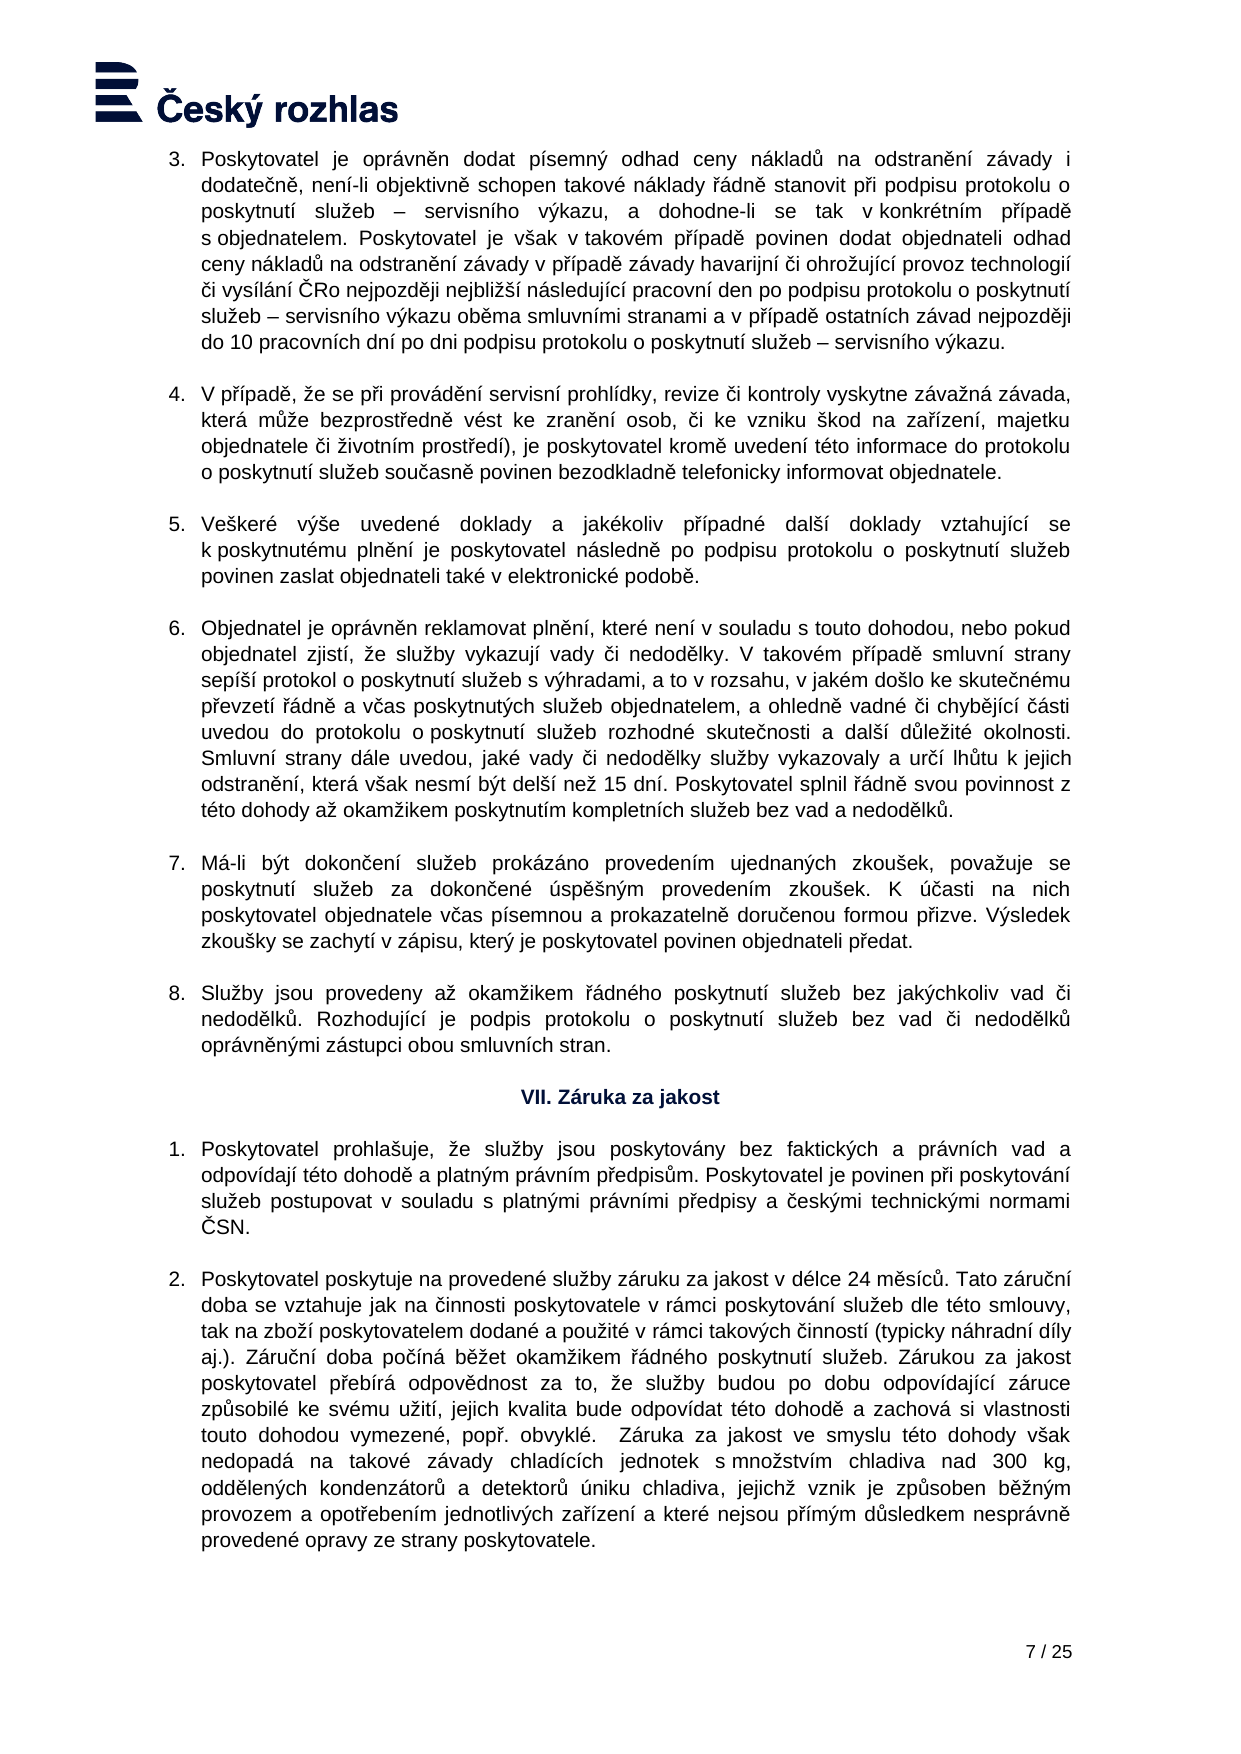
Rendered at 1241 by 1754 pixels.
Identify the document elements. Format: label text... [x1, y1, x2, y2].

list Poskytovatel je oprávněn dodat písemný odhad ceny nákladů na odstranění závady i dodatečně, není-li objektivně schopen takové náklady řádně stanovit při podpisu protokolu o poskytnutí služeb – servisního výkazu, a dohodne-li se tak v konkrétním případě s objednatelem. Poskytovatel je však v takovém případě povinen dodat objednateli odhad ceny nákladů na odstranění závady v případě závady havarijní či ohrožující provoz technologií či vysílání ČRo nejpozději nejbližší následující pracovní den po podpisu protokolu o poskytnutí služeb – servisního výkazu oběma smluvními stranami a v případě ostatních závad nejpozději do 10 pracovních dní po dni podpisu protokolu o poskytnutí služeb – servisního výkazu. [168, 146, 1072, 354]
list Poskytovatel poskytuje na provedené služby záruku za jakost v délce 24 měsíců. Tato záruční doba se vztahuje jak na činnosti poskytovatele v rámci poskytování služeb dle této smlouvy, tak na zboží poskytovatelem dodané a použité v rámci takových činností (typicky náhradní díly aj.). Záruční doba počíná běžet okamžikem řádného poskytnutí služeb. Zárukou za jakost poskytovatel přebírá odpovědnost za to, že služby budou po dobu odpovídající záruce způsobilé ke svému užití, jejich kvalita bude odpovídat této dohodě a zachová si vlastnosti touto dohodou vymezené, popř. obvyklé. Záruka za jakost ve smyslu této dohody však nedopadá na takové závady chladících jednotek s množstvím chladiva nad 300 kg, oddělených kondenzátorů a detektorů úniku chladiva, jejichž vznik je způsoben běžným provozem a opotřebením jednotlivých zařízení a které nejsou přímým důsledkem nesprávně provedené opravy ze strany poskytovatele. [168, 1266, 1072, 1552]
picture [95, 62, 398, 128]
list Služby jsou provedeny až okamžikem řádného poskytnutí služeb bez jakýchkoliv vad či nedodělků. Rozhodující je podpis protokolu o poskytnutí služeb bez vad či nedodělků oprávněnými zástupci obou smluvních stran. [168, 979, 1072, 1057]
list Poskytovatel prohlašuje, že služby jsou poskytovány bez faktických a právních vad a odpovídají této dohodě a platným právním předpisům. Poskytovatel je povinen při poskytování služeb postupovat v souladu s platnými právními předpisy a českými technickými normami ČSN. [168, 1136, 1072, 1240]
list Objednatel je oprávněn reklamovat plnění, které není v souladu s touto dohodou, nebo pokud objednatel zjistí, že služby vykazují vady či nedodělky. V takovém případě smluvní strany sepíší protokol o poskytnutí služeb s výhradami, a to v rozsahu, v jakém došlo ke skutečnému převzetí řádně a včas poskytnutých služeb objednatelem, a ohledně vadné či chybějící části uvedou do protokolu o poskytnutí služeb rozhodné skutečnosti a další důležité okolnosti. Smluvní strany dále uvedou, jaké vady či nedodělky služby vykazovaly a určí lhůtu k jejich odstranění, která však nesmí být delší než 15 dní. Poskytovatel splnil řádně svou povinnost z této dohody až okamžikem poskytnutím kompletních služeb bez vad a nedodělků. [168, 615, 1072, 823]
subtitle Záruka za jakost [168, 1083, 1072, 1109]
list V případě, že se při provádění servisní prohlídky, revize či kontroly vyskytne závažná závada, která může bezprostředně vést ke zranění osob, či ke vzniku škod na zařízení, majetku objednatele či životním prostředí), je poskytovatel kromě uvedení této informace do protokolu o poskytnutí služeb současně povinen bezodkladně telefonicky informovat objednatele. [168, 380, 1072, 484]
list Veškeré výše uvedené doklady a jakékoliv případné další doklady vztahující se k poskytnutému plnění je poskytovatel následně po podpisu protokolu o poskytnutí služeb povinen zaslat objednateli také v elektronické podobě. [168, 511, 1072, 589]
list Má-li být dokončení služeb prokázáno provedením ujednaných zkoušek, považuje se poskytnutí služeb za dokončené úspěšným provedením zkoušek. K účasti na nich poskytovatel objednatele včas písemnou a prokazatelně doručenou formou přizve. Výsledek zkoušky se zachytí v zápisu, který je poskytovatel povinen objednateli předat. [168, 849, 1072, 953]
